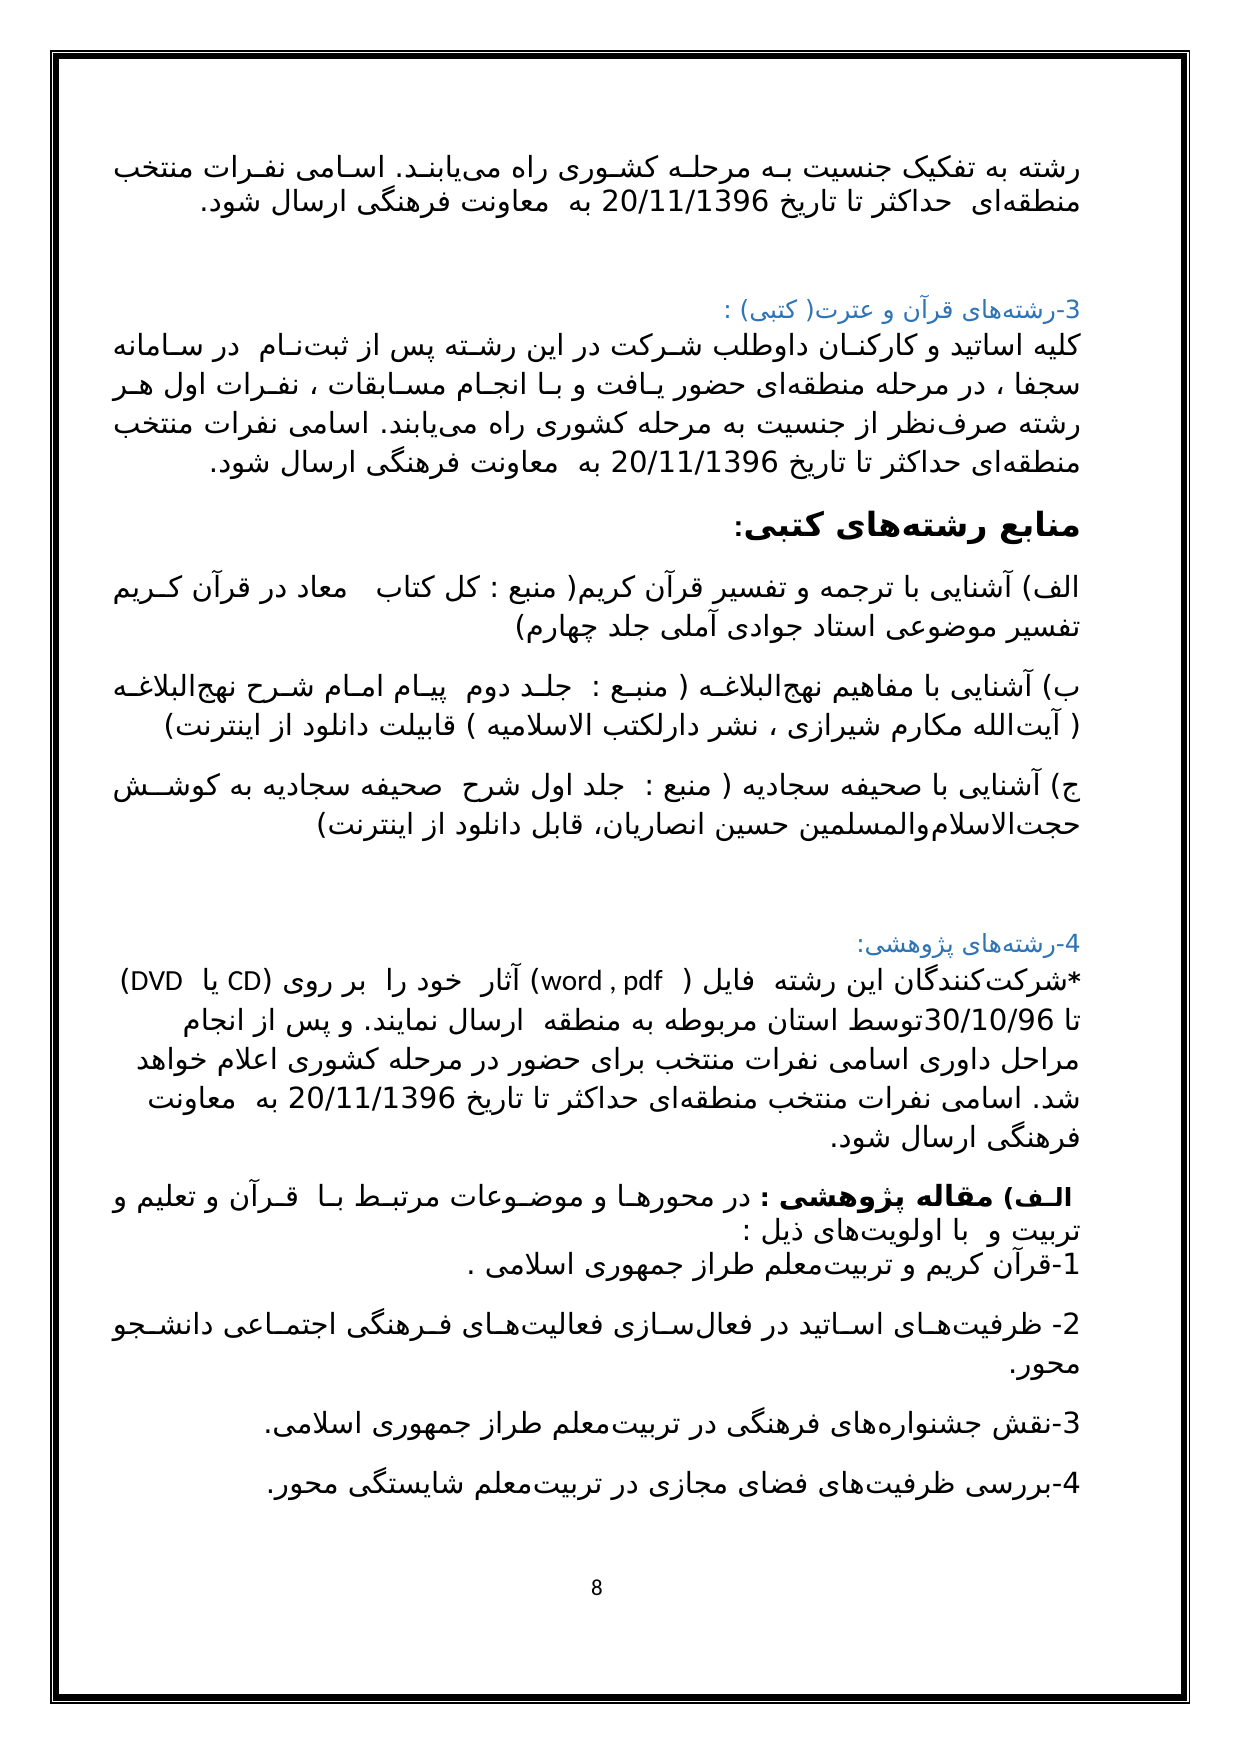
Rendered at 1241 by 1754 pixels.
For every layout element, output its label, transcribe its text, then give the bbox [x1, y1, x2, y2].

text منابع رشته‌های کتبی: [112, 505, 1081, 544]
text کلیه اساتید و کارکنان داوطلب شرکت‌ در این رشته پس از ثبت‌نام در سامانه سجفا ، در مرحله منطقه‌ای حضور یافت و با انجام مسابقات ، نفرات اول هر رشته صرف‌نظر از جنسیت به مرحله کشوری راه می‌یابند. اسامی نفرات منتخب منطقه‌ای حداکثر تا تاریخ 20/11/1396 به معاونت فرهنگی ارسال شود. [112, 329, 1081, 479]
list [112, 150, 1081, 218]
text 3-نقش جشنواره‌های فرهنگی در تربیت‌معلم طراز جمهوری اسلامی. [112, 1406, 1081, 1440]
text ب) آشنایی با مفاهیم نهج‌البلاغه ( منبع : جلد دوم پیام امام شرح نهج‌البلاغه ( آیت‌الله مکارم شیرازی ، نشر دارلکتب الاسلامیه ) قابیلت دانلود از اینترنت) [112, 669, 1081, 742]
text الف) آشنایی با ترجمه و تفسیر قرآن کریم( منبع : کل کتاب معاد در قرآن کریم تفسیر موضوعی استاد جوادی آملی جلد چهارم) [112, 571, 1081, 644]
text 2- ظرفیت‌های اساتید در فعال‌سازی فعالیت‌های فرهنگی اجتماعی دانشجو محور. [112, 1307, 1081, 1380]
text *شرکت‌کنندگان این رشته فایل ( word , pdf) آثار خود را بر روی (CD یا DVD) تا 30/10/96توسط استان مربوطه به منطقه ارسال نمایند. و پس از انجام مراحل داوری اسامی نفرات منتخب برای حضور در مرحله کشوری اعلام خواهد شد. اسامی نفرات منتخب منطقه‌ای حداکثر تا تاریخ 20/11/1396 به معاونت فرهنگی ارسال شود. [112, 962, 1081, 1154]
subtitle 3-رشته‌های قرآن و عترت( کتبی) : [112, 295, 1081, 324]
text الف) مقاله پژوهشی : در محورها و موضوعات مرتبط با قرآن و تعلیم و تربیت و با اولویت‌های ذیل : [112, 1180, 1081, 1248]
subtitle 4-رشته‌های پژوهشی: [112, 929, 1081, 958]
text 1-قرآن کریم و تربیت‌معلم طراز جمهوری اسلامی . [112, 1248, 1081, 1282]
text ج) آشنایی با صحیفه سجادیه ( منبع : جلد اول شرح صحیفه سجادیه به کوشش حجت‌الاسلام‌والمسلمین حسین انصاریان، قابل دانلود از اینترنت) [112, 768, 1081, 841]
text 4-بررسی ظرفیت‌های فضای مجازی در تربیت‌معلم شایستگی محور. [112, 1466, 1081, 1500]
